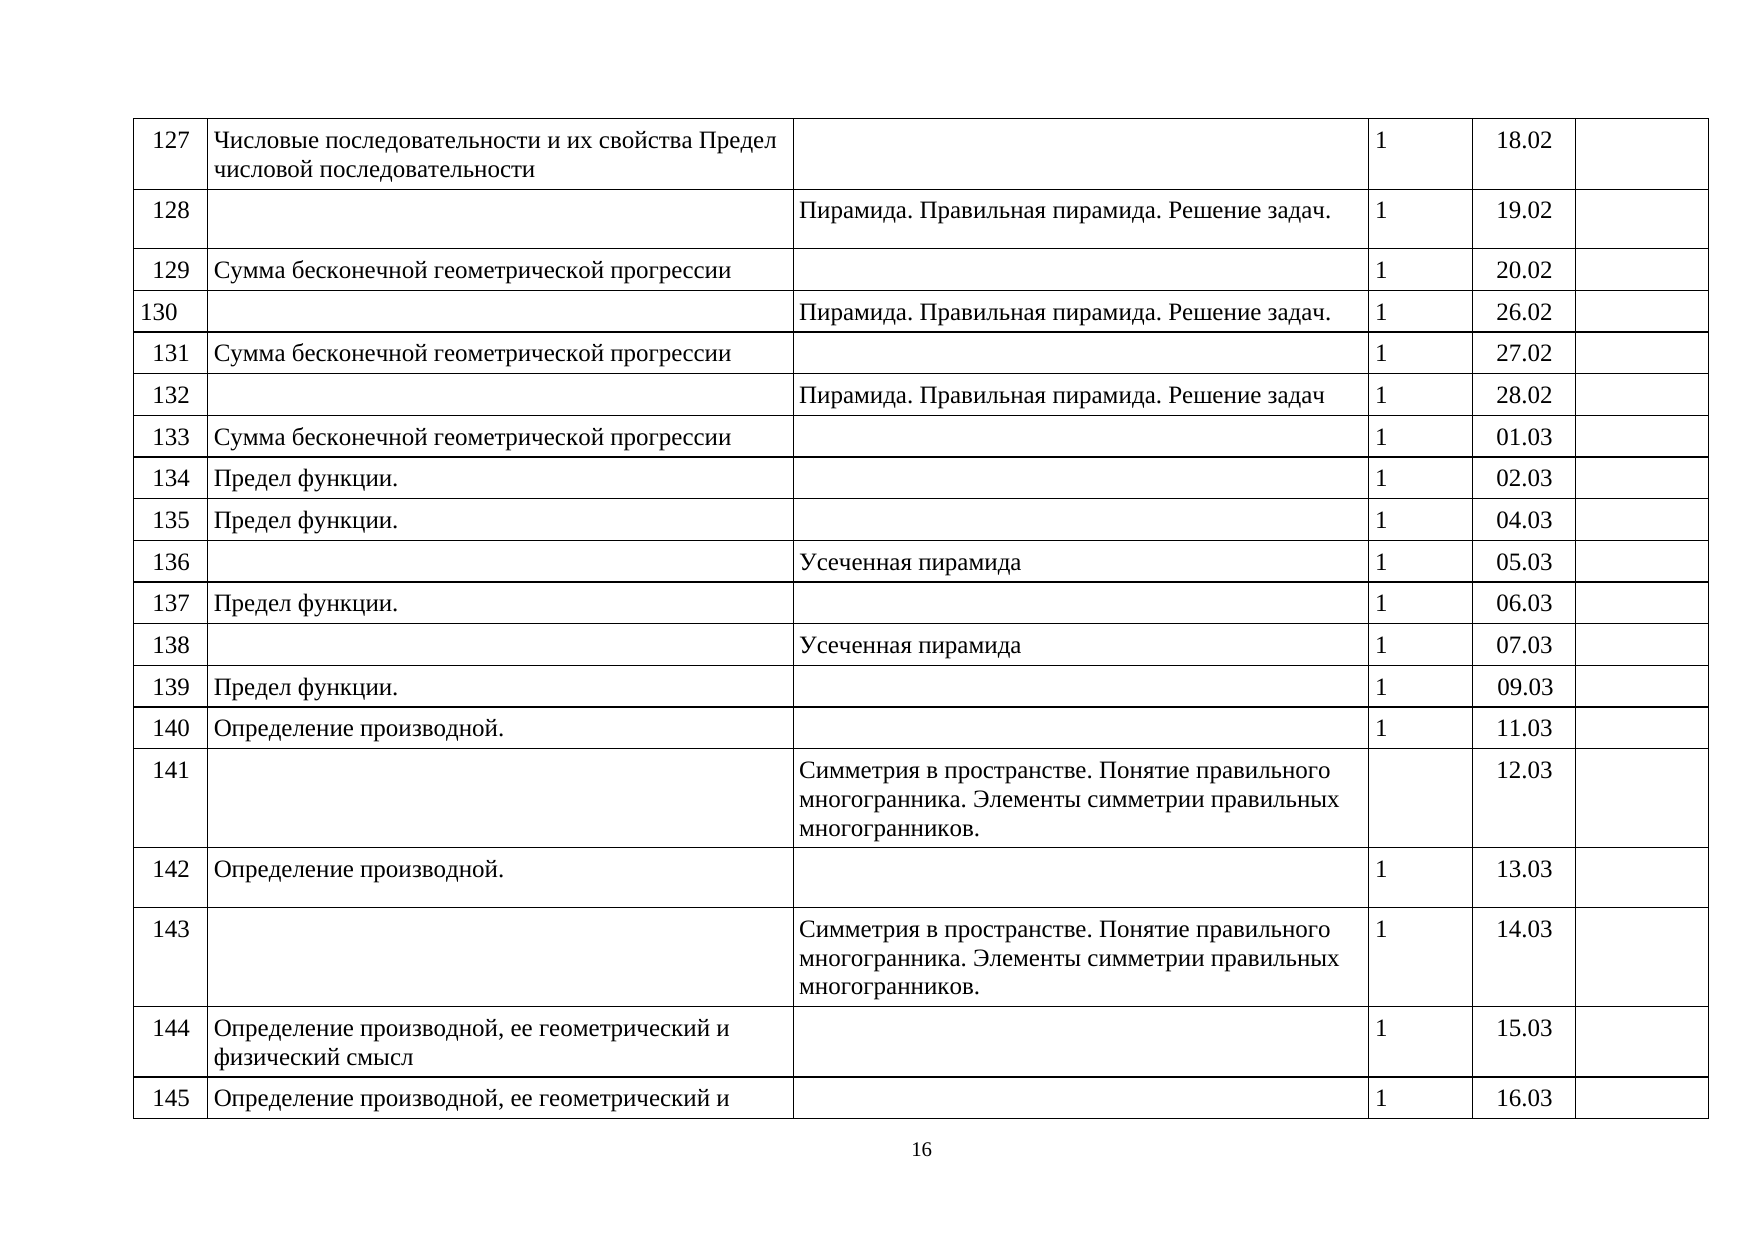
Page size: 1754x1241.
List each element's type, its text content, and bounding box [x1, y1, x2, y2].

table_cell [208, 374, 793, 415]
table_cell 129 [134, 249, 207, 290]
table_cell 135 [134, 499, 207, 540]
table_cell [1576, 1078, 1708, 1118]
table_cell Определение производной. [208, 848, 793, 907]
table_cell [1576, 583, 1708, 623]
table_cell [1576, 291, 1708, 331]
table_cell 1 [1369, 848, 1472, 907]
table_cell Определение производной. [208, 708, 793, 748]
table_cell 26.02 [1473, 291, 1575, 331]
table_cell [1576, 624, 1708, 665]
table_cell [1576, 333, 1708, 373]
table_cell 1 [1369, 190, 1472, 248]
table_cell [208, 119, 793, 188]
table_cell 141 [134, 749, 207, 847]
table_cell Усеченная пирамида [794, 541, 1368, 581]
table_cell 145 [134, 1078, 207, 1118]
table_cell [208, 1007, 793, 1076]
table_cell 142 [134, 848, 207, 907]
table_cell Пирамида. Правильная пирамида. Решение задач [794, 374, 1368, 415]
table_cell 09.03 [1473, 666, 1575, 706]
table_cell 13.03 [1473, 848, 1575, 907]
table_cell 143 [134, 908, 207, 1006]
table_cell 1 [1369, 666, 1472, 706]
table_cell 04.03 [1473, 499, 1575, 540]
table_cell [1369, 749, 1472, 847]
table_cell 07.03 [1473, 624, 1575, 665]
table_cell Предел функции. [208, 666, 793, 706]
table_cell [1576, 416, 1708, 456]
table_cell [1576, 374, 1708, 415]
table_cell 18.02 [1473, 119, 1575, 188]
table_cell 144 [134, 1007, 207, 1076]
table_cell 137 [134, 583, 207, 623]
table_cell [794, 848, 1368, 907]
table_cell 134 [134, 458, 207, 498]
table_cell Усеченная пирамида [794, 624, 1368, 665]
table_cell [208, 291, 793, 331]
table_cell 1 [1369, 541, 1472, 581]
table_cell 1 [1369, 624, 1472, 665]
table_cell 27.02 [1473, 333, 1575, 373]
table_cell [1576, 666, 1708, 706]
table_cell Сумма бесконечной геометрической прогрессии [208, 416, 793, 456]
table_cell [208, 624, 793, 665]
table_cell 1 [1369, 374, 1472, 415]
table_cell [208, 190, 793, 248]
table_cell [208, 541, 793, 581]
table_cell Пирамида. Правильная пирамида. Решение задач. [794, 190, 1368, 248]
table_cell Сумма бесконечной геометрической прогрессии [208, 333, 793, 373]
table_cell [794, 119, 1368, 188]
table_cell [794, 666, 1368, 706]
table_cell [1576, 708, 1708, 748]
table_cell 02.03 [1473, 458, 1575, 498]
table_cell 20.02 [1473, 249, 1575, 290]
table_cell [1576, 1007, 1708, 1076]
table_cell 1 [1369, 583, 1472, 623]
table_cell [794, 583, 1368, 623]
table_cell Предел функции. [208, 583, 793, 623]
table_cell [1576, 458, 1708, 498]
table_cell 132 [134, 374, 207, 415]
table_cell 15.03 [1473, 1007, 1575, 1076]
table_cell 1 [1369, 291, 1472, 331]
table_cell 05.03 [1473, 541, 1575, 581]
table_cell 138 [134, 624, 207, 665]
table_cell [794, 1078, 1368, 1118]
table_cell [1576, 499, 1708, 540]
table_cell Сумма бесконечной геометрической прогрессии [208, 249, 793, 290]
table_cell 136 [134, 541, 207, 581]
table_cell 28.02 [1473, 374, 1575, 415]
table_cell Предел функции. [208, 499, 793, 540]
table_cell [794, 458, 1368, 498]
table_cell [208, 908, 793, 1006]
table_cell [794, 249, 1368, 290]
table_cell 1 [1369, 708, 1472, 748]
table_cell 1 [1369, 249, 1472, 290]
table_cell Пирамида. Правильная пирамида. Решение задач. [794, 291, 1368, 331]
table_cell [794, 333, 1368, 373]
table_cell 1 [1369, 1078, 1472, 1118]
table_cell 1 [1369, 499, 1472, 540]
table_cell [794, 416, 1368, 456]
table_cell [794, 708, 1368, 748]
table_cell [1576, 119, 1708, 188]
table_cell 127 [134, 119, 207, 188]
table_cell 16.03 [1473, 1078, 1575, 1118]
table_cell [1576, 190, 1708, 248]
table_cell 1 [1369, 1007, 1472, 1076]
table_cell 1 [1369, 458, 1472, 498]
table_cell Симметрия в пространстве. Понятие правильного многогранника. Элементы симметрии правильных многогранников. [794, 749, 1368, 847]
table_cell Симметрия в пространстве. Понятие правильного многогранника. Элементы симметрии правильных многогранников. [794, 908, 1368, 1006]
table_cell 01.03 [1473, 416, 1575, 456]
table_cell 140 [134, 708, 207, 748]
table_cell 06.03 [1473, 583, 1575, 623]
table_cell 130 [134, 291, 207, 331]
table_cell 131 [134, 333, 207, 373]
table_cell 1 [1369, 908, 1472, 1006]
table_cell [1576, 908, 1708, 1006]
table_cell 19.02 [1473, 190, 1575, 248]
table_cell [1576, 848, 1708, 907]
table_cell [1576, 541, 1708, 581]
table_cell 133 [134, 416, 207, 456]
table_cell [208, 1078, 793, 1118]
table_cell 128 [134, 190, 207, 248]
table_cell [1576, 749, 1708, 847]
table_cell 14.03 [1473, 908, 1575, 1006]
table_cell [794, 1007, 1368, 1076]
table_cell 12.03 [1473, 749, 1575, 847]
table_cell 1 [1369, 119, 1472, 188]
table_cell 1 [1369, 333, 1472, 373]
table_cell 1 [1369, 416, 1472, 456]
table_cell Предел функции. [208, 458, 793, 498]
table_cell 139 [134, 666, 207, 706]
table_cell [794, 499, 1368, 540]
table_cell [1576, 249, 1708, 290]
table_cell 11.03 [1473, 708, 1575, 748]
table_cell [208, 749, 793, 847]
